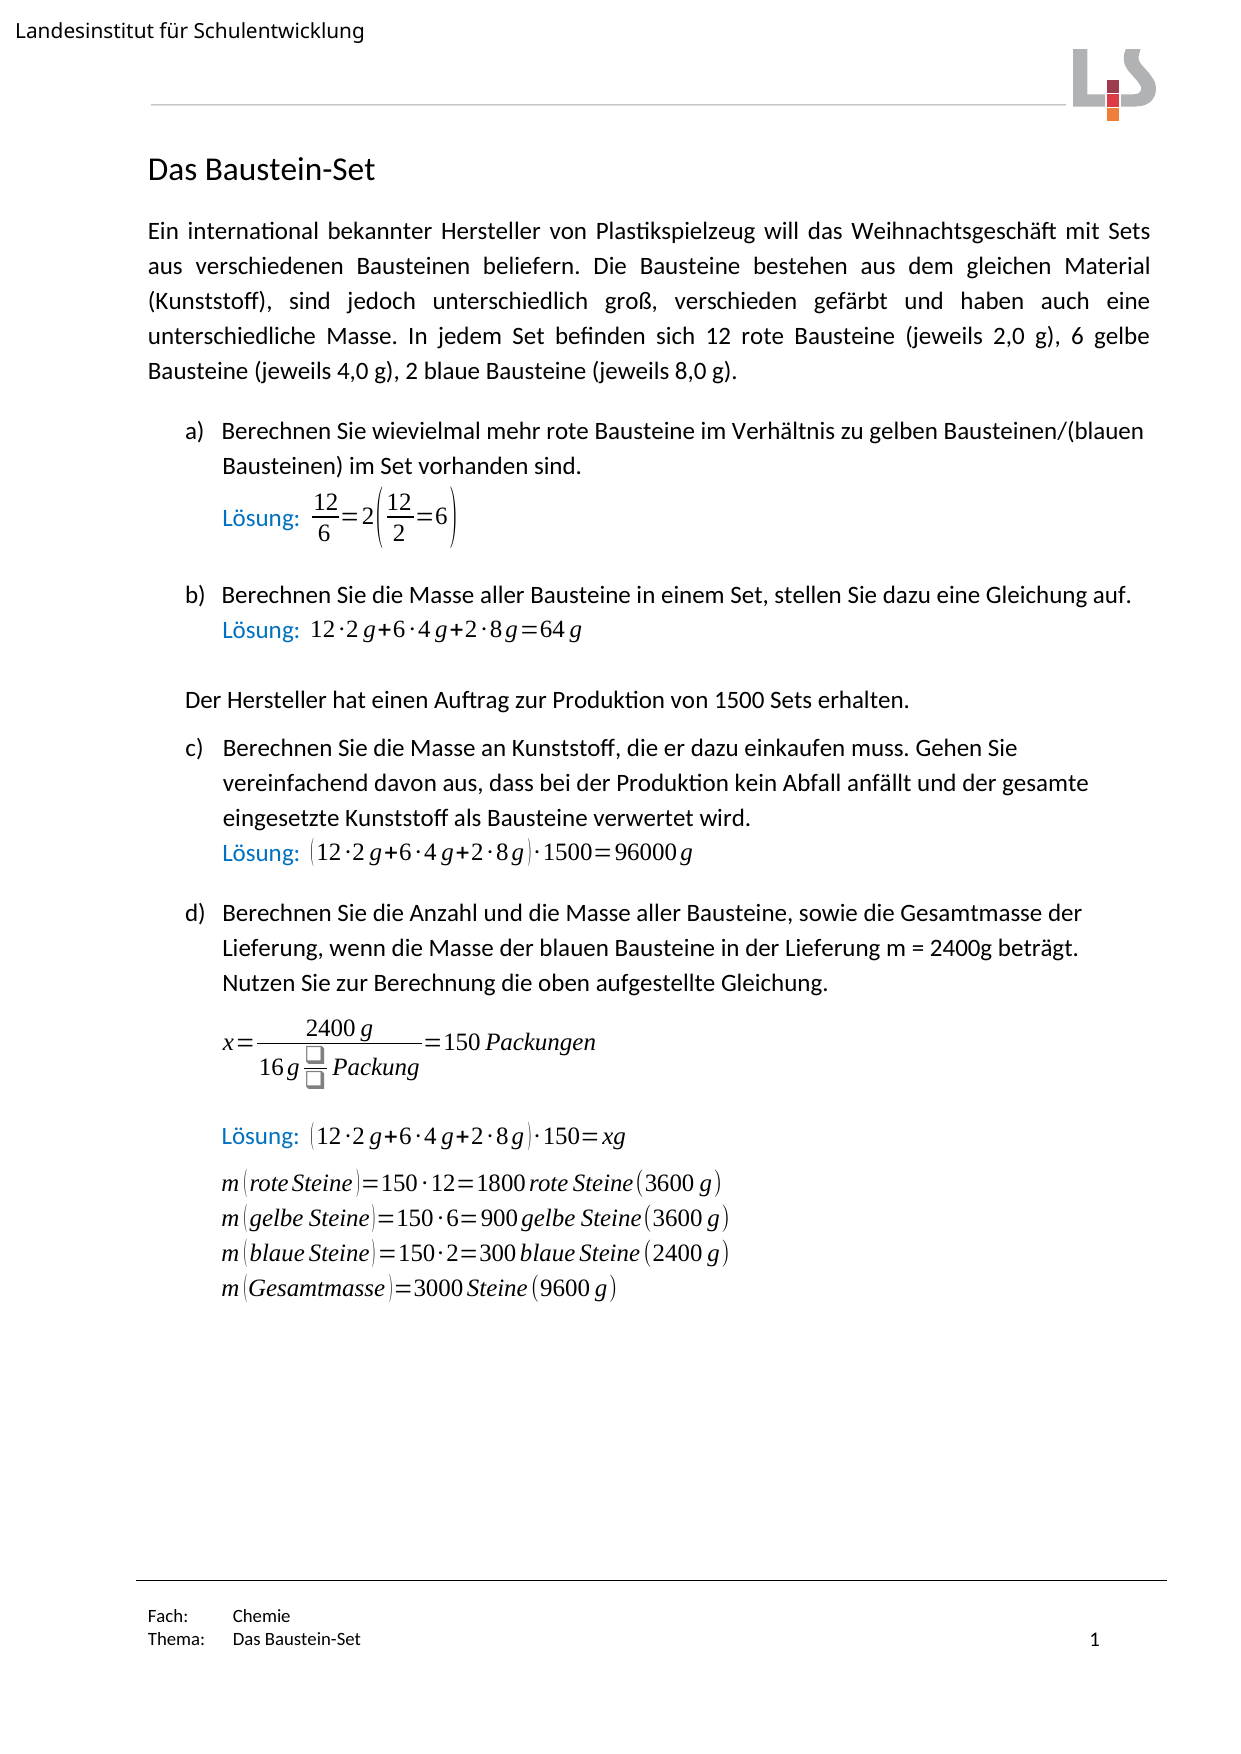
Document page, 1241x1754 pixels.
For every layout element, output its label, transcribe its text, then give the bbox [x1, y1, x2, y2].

text Lösung: [185, 1121, 1152, 1151]
list Berechnen Sie wievielmal mehr rote Bausteine im Verhältnis zu gelben Bausteinen/(blauen Bausteinen) im Set vorhanden sind. Lösung: [185, 415, 1152, 550]
text Das Baustein-Set [148, 148, 1152, 188]
list Berechnen Sie die Masse aller Bausteine in einem Set, stellen Sie dazu eine Gleichung auf. Lösung: [185, 580, 1152, 645]
list Berechnen Sie die Masse an Kunststoff, die er dazu einkaufen muss. Gehen Sie vereinfachend davon aus, dass bei der Produktion kein Abfall anfällt und der gesamte eingesetzte Kunststoff als Bausteine verwertet wird. [185, 732, 1152, 833]
text Der Hersteller hat einen Auftrag zur Produktion von 1500 Sets erhalten. [185, 685, 1152, 715]
text Ein international bekannter Hersteller von Plastikspielzeug will das Weihnachtsgeschäft mit Sets aus verschiedenen Bausteinen beliefern. Die Bausteine bestehen aus dem gleichen Material (Kunststoff), sind jedoch unterschiedlich groß, verschieden gefärbt und haben auch eine unterschiedliche Masse. In jedem Set befinden sich 12 rote Bausteine (jeweils 2,0 g), 6 gelbe Bausteine (jeweils 4,0 g), 2 blaue Bausteine (jeweils 8,0 g). [148, 215, 1152, 386]
list Lösung: [222, 837, 1181, 868]
list Berechnen Sie die Anzahl und die Masse aller Bausteine, sowie die Gesamtmasse der Lieferung, wenn die Masse der blauen Bausteine in der Lieferung m = 2400g beträgt. Nutzen Sie zur Berechnung die oben aufgestellte Gleichung. [185, 897, 1152, 998]
